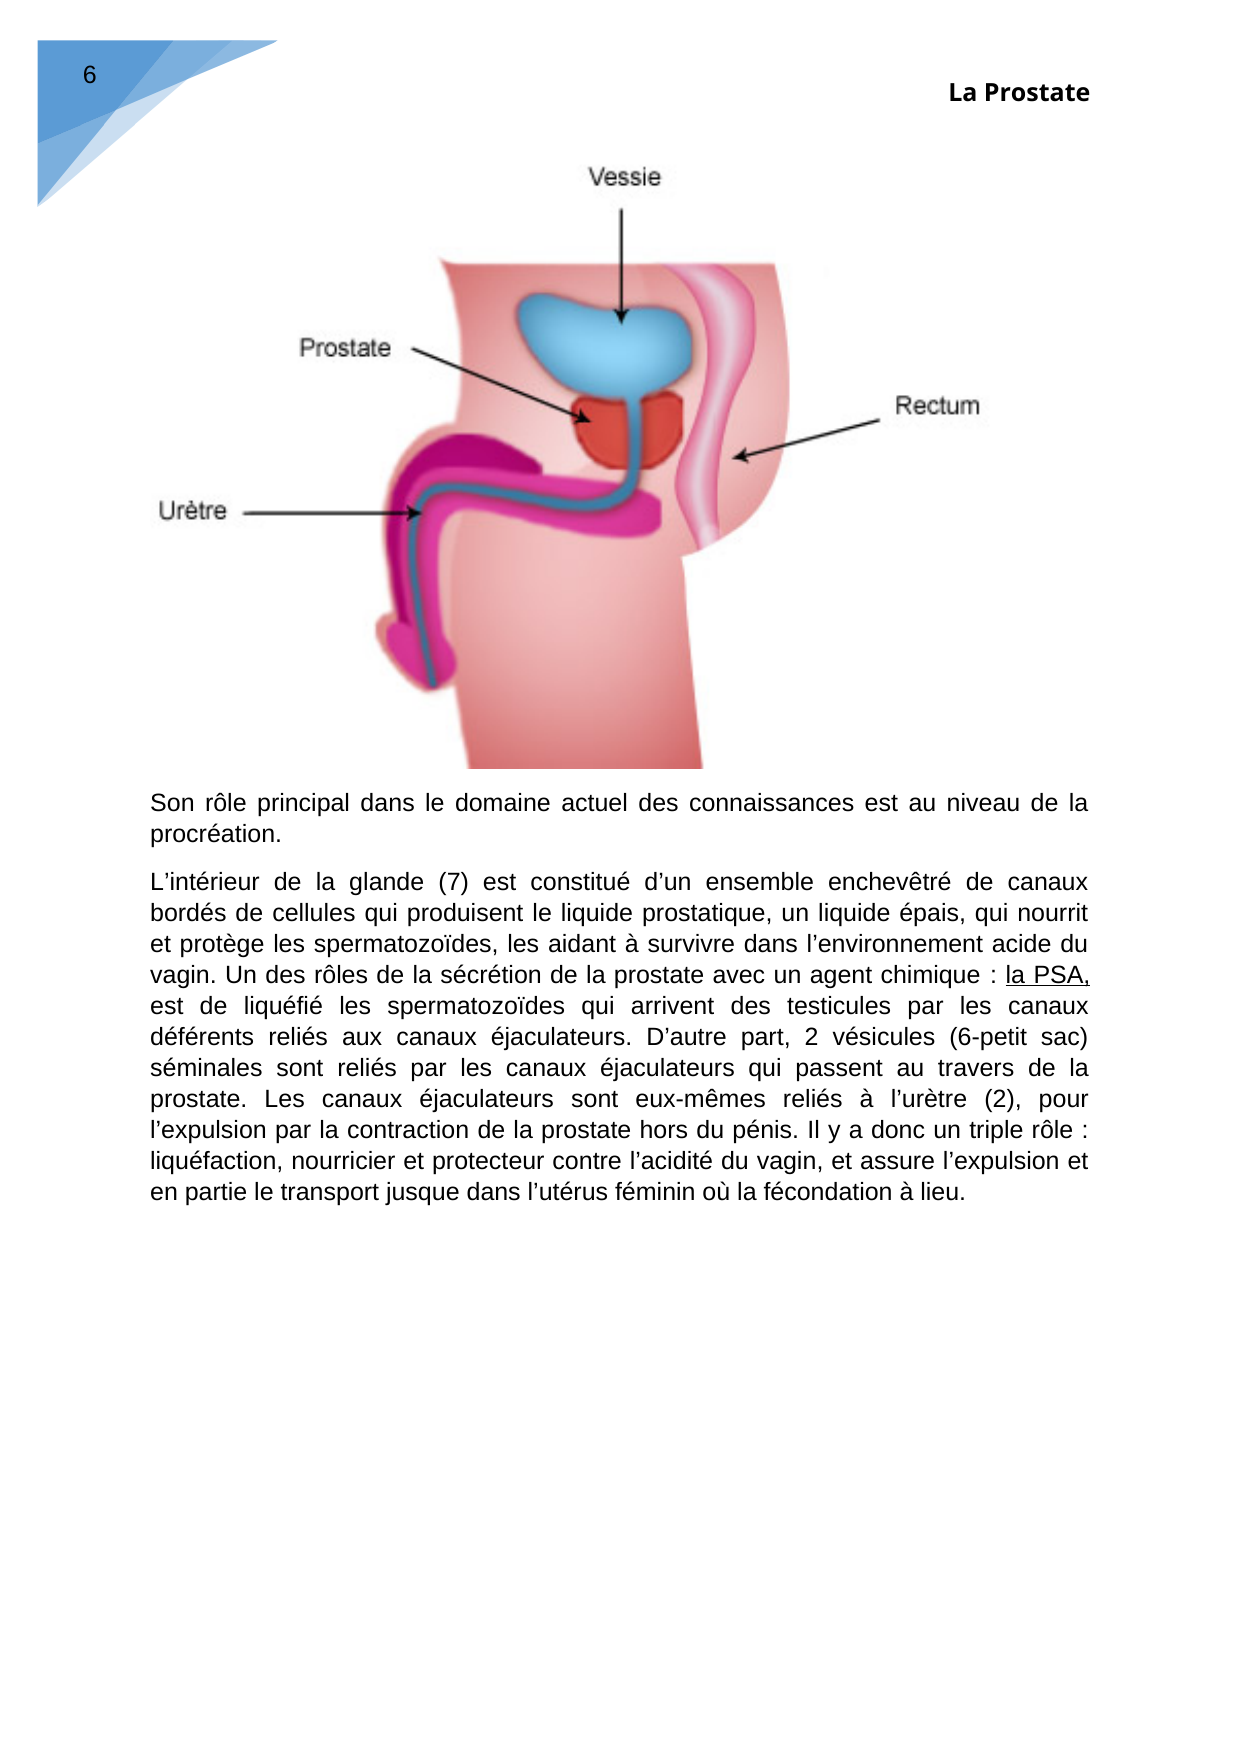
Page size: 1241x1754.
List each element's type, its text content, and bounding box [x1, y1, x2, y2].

text L’intérieur de la glande (7) est constitué d’un ensemble enchevêtré de canaux bordés de cellules qui produisent le liquide prostatique, un liquide épais, qui nourrit et protège les spermatozoïdes, les aidant à survivre dans l’environnement acide du vagin. Un des rôles de la sécrétion de la prostate avec un agent chimique : la PSA, est de liquéfié les spermatozoïdes qui arrivent des testicules par les canaux déférents reliés aux canaux éjaculateurs. D’autre part, 2 vésicules (6-petit sac) séminales sont reliés par les canaux éjaculateurs qui passent au travers de la prostate. Les canaux éjaculateurs sont eux-mêmes reliés à l’urètre (2), pour l’expulsion par la contraction de la prostate hors du pénis. Il y a donc un triple rôle : liquéfaction, nourricier et protecteur contre l’acidité du vagin, et assure l’expulsion et en partie le transport jusque dans l’utérus féminin où la fécondation à lieu. [150, 866, 1090, 1206]
text Son rôle principal dans le domaine actuel des connaissances est au niveau de la procréation. [150, 788, 1090, 847]
picture [37, 40, 1002, 769]
